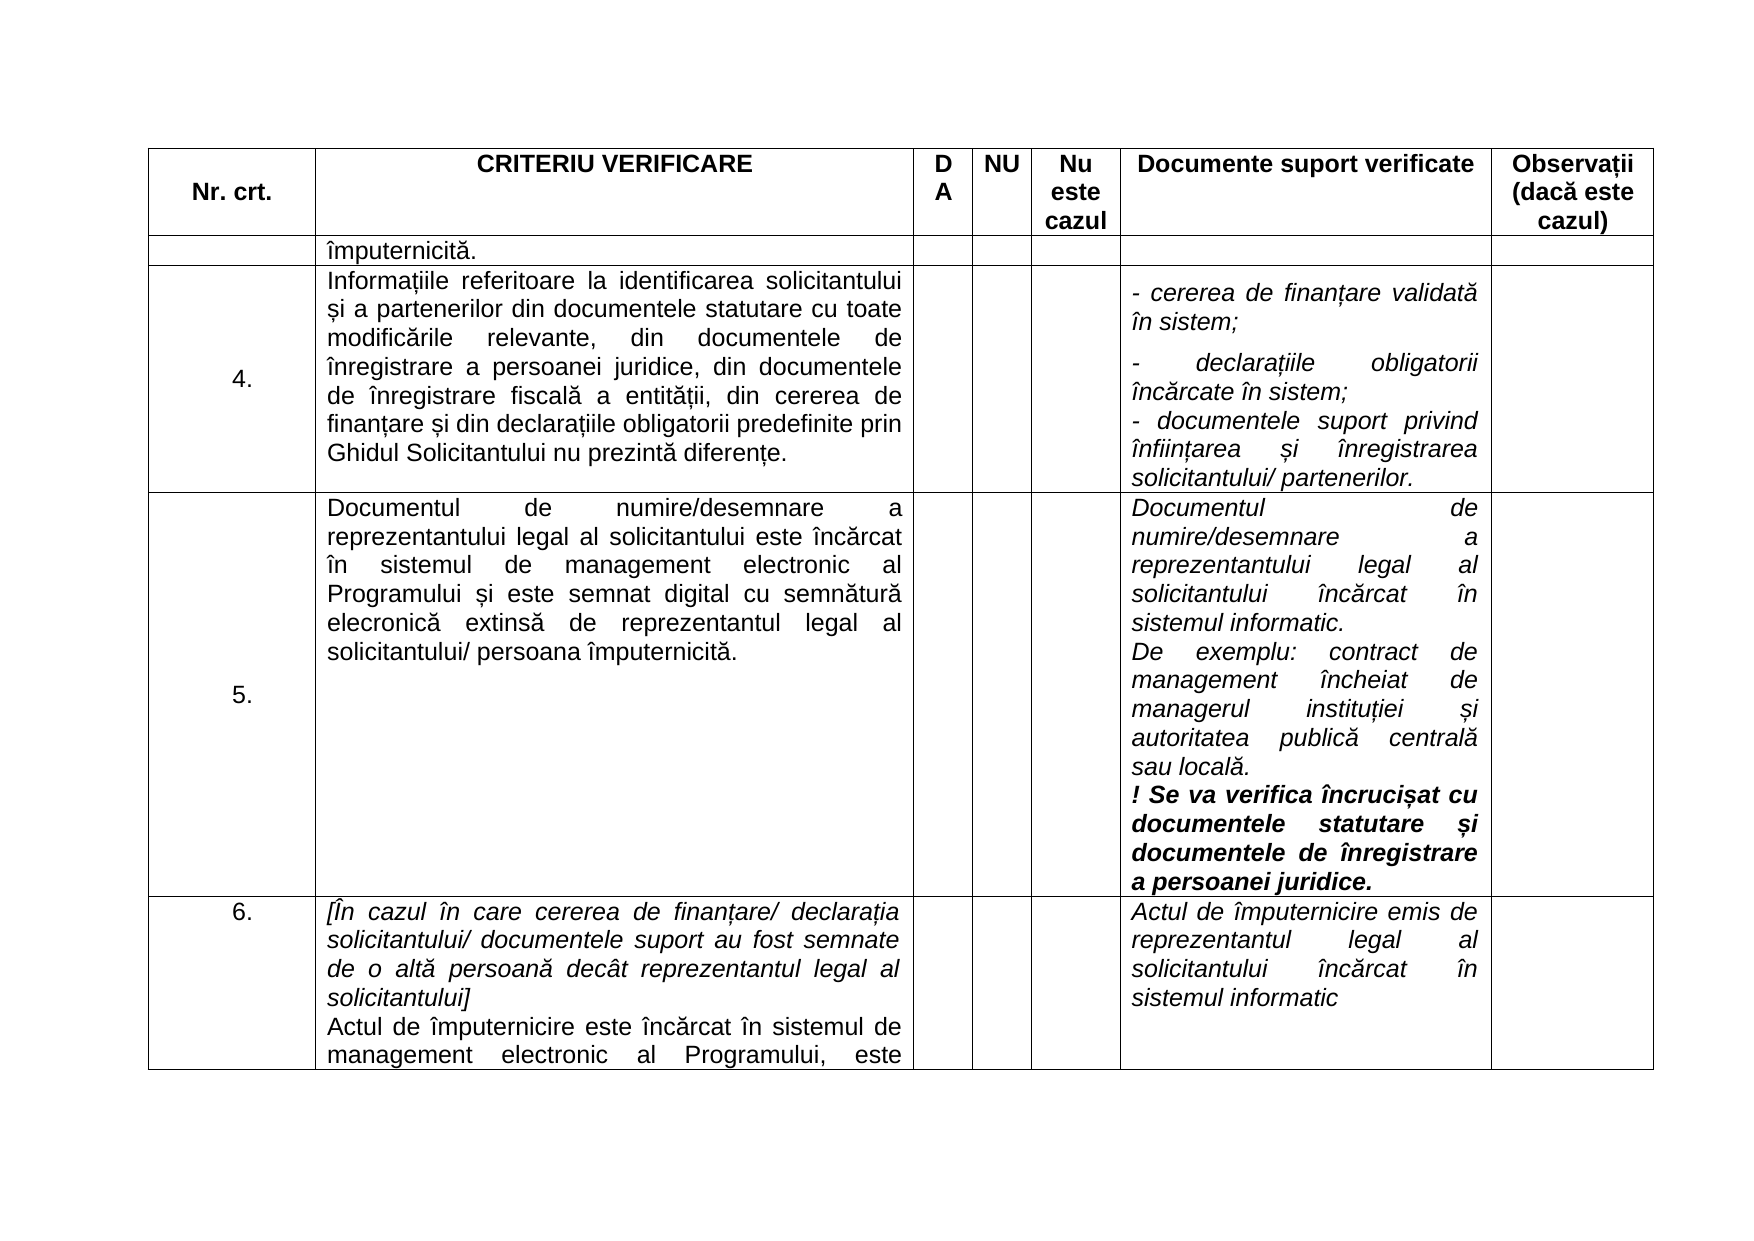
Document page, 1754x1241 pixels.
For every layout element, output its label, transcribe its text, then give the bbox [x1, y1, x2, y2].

table_cell [149, 897, 315, 1069]
table_header Nu este cazul [1032, 149, 1120, 235]
table_cell [1492, 236, 1653, 265]
table_cell Documentul de numire/desemnare a reprezentantului legal al solicitantului este încărcat în sistemul de management electronic al Programului și este semnat digital cu semnătură elecronică extinsă de reprezentantul legal al solicitantului/ persoana împuternicită. [316, 493, 913, 896]
table_cell [149, 236, 315, 265]
table_cell [1032, 897, 1120, 1069]
table_cell [973, 493, 1031, 896]
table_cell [1121, 236, 1491, 265]
table_cell [914, 236, 972, 265]
table_header CRITERIU VERIFICARE [316, 149, 913, 235]
table_cell [973, 266, 1031, 492]
table_cell Informațiile referitoare la identificarea solicitantului și a partenerilor din documentele statutare cu toate modificările relevante, din documentele de înregistrare a persoanei juridice, din documentele de înregistrare fiscală a entității, din cererea de finanțare și din declarațiile obligatorii predefinite prin Ghidul Solicitantului nu prezintă diferențe. [316, 266, 913, 492]
table_cell [1492, 897, 1653, 1069]
table_header Documente suport verificate [1121, 149, 1491, 235]
table_cell [1032, 236, 1120, 265]
table_cell [149, 266, 315, 492]
table_cell [973, 897, 1031, 1069]
table_cell [1492, 493, 1653, 896]
table_header DA [914, 149, 972, 235]
table_cell [914, 266, 972, 492]
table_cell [1121, 897, 1491, 1069]
table_cell [1032, 493, 1120, 896]
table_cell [316, 236, 913, 265]
table_cell - cererea de finanțare validată în sistem; - declarațiile obligatorii încărcate în sistem; - documentele suport privind înființarea și înregistrarea solicitantului/ partenerilor. [1121, 266, 1491, 492]
table_cell [149, 493, 315, 896]
table_cell [1492, 266, 1653, 492]
table_cell [914, 897, 972, 1069]
table_cell Documentul de numire/desemnare a reprezentantului legal al solicitantului încărcat în sistemul informatic. De exemplu: contract de management încheiat de managerul instituției și autoritatea publică centrală sau locală. ! Se va verifica încrucișat cu documentele statutare și documentele de înregistrare a persoanei juridice. [1121, 493, 1491, 896]
table_cell [1032, 266, 1120, 492]
table_header Observații (dacă este cazul) [1492, 149, 1653, 235]
table_cell [973, 236, 1031, 265]
table_header Nr. crt. [149, 149, 315, 235]
table_header NU [973, 149, 1031, 235]
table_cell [316, 897, 913, 1069]
table_cell [914, 493, 972, 896]
